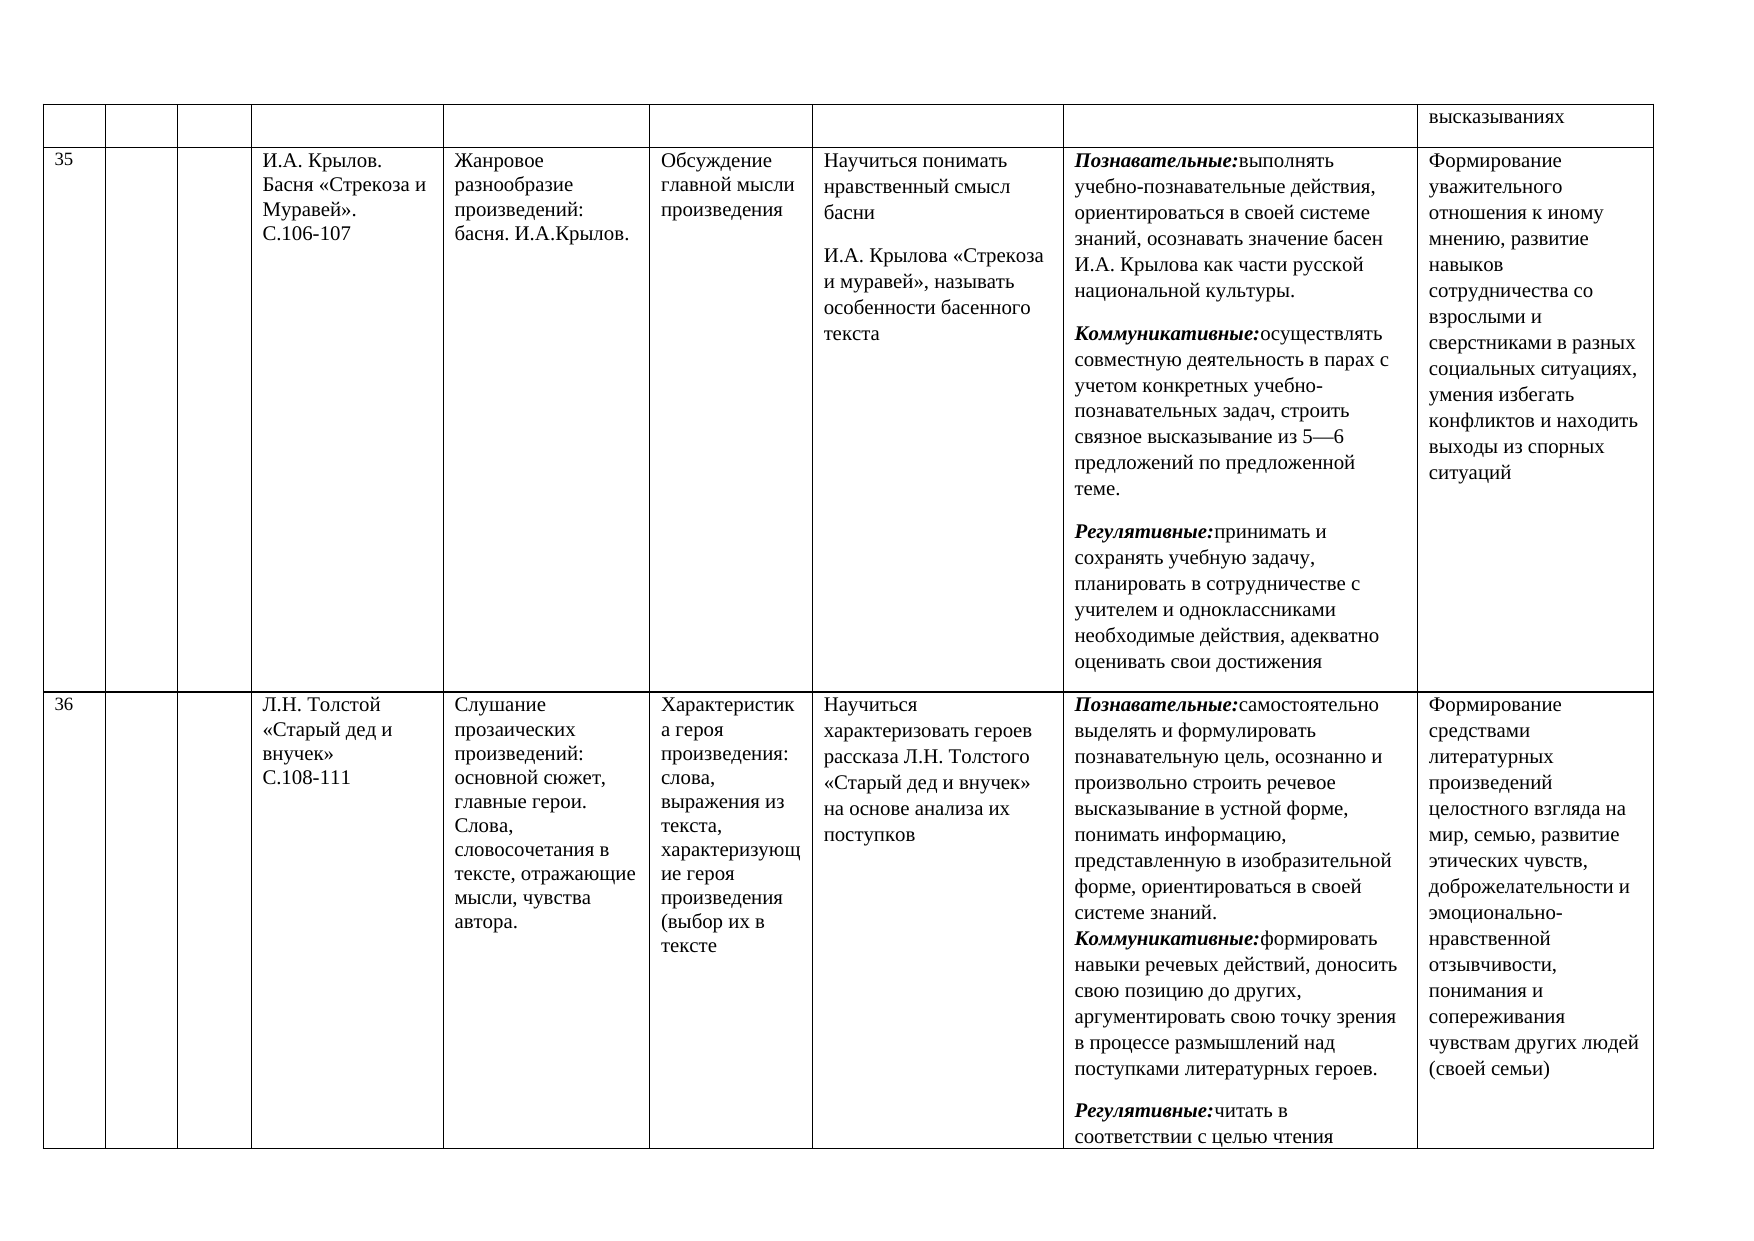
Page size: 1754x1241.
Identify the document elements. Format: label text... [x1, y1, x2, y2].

table_cell [178, 105, 251, 147]
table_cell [650, 693, 812, 1148]
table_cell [1064, 693, 1417, 1148]
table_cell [813, 693, 1063, 1148]
table_cell Познавательные:выполнять учебно-познавательные действия, ориентироваться в своей системе знаний, осознавать значение басен И.А. Крылова как части русской национальной культуры. Коммуникативные:осуществлять совместную деятельность в парах с учетом конкретных учебно-познавательных задач, строить связное высказывание из 5—6 предложений по предложенной теме. Регулятивные:принимать и сохранять учебную задачу, планировать в сотрудничестве с учителем и одноклассниками необходимые действия, адекватно оценивать свои достижения [1064, 148, 1417, 691]
table_cell 35 [44, 148, 105, 691]
table_cell Жанровое разнообразие произведений: басня. И.А.Крылов. [444, 148, 649, 691]
table_cell И.А. Крылов. Басня «Стрекоза и Муравей». С.106-107 [252, 148, 443, 691]
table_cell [1418, 693, 1653, 1148]
table_cell [106, 148, 177, 691]
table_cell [813, 105, 1063, 147]
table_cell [252, 693, 443, 1148]
table_cell [106, 693, 177, 1148]
table_cell Научиться понимать нравственный смысл басни И.А. Крылова «Стрекоза и муравей», называть особенности басенного текста [813, 148, 1063, 691]
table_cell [650, 105, 812, 147]
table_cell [444, 105, 649, 147]
table_cell Формирование уважительного отношения к иному мнению, развитие навыков сотрудничества со взрослыми и сверстниками в разных социальных ситуациях, умения избегать конфликтов и находить выходы из спорных ситуаций [1418, 148, 1653, 691]
table_cell 34 [44, 105, 105, 147]
table_cell [106, 105, 177, 147]
table_cell [178, 693, 251, 1148]
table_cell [1064, 105, 1417, 147]
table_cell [444, 693, 649, 1148]
table_cell 36 [44, 693, 105, 1148]
table_cell Обсуждение главной мысли произведения [650, 148, 812, 691]
table_cell [178, 148, 251, 691]
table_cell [252, 105, 443, 147]
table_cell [1418, 105, 1653, 147]
